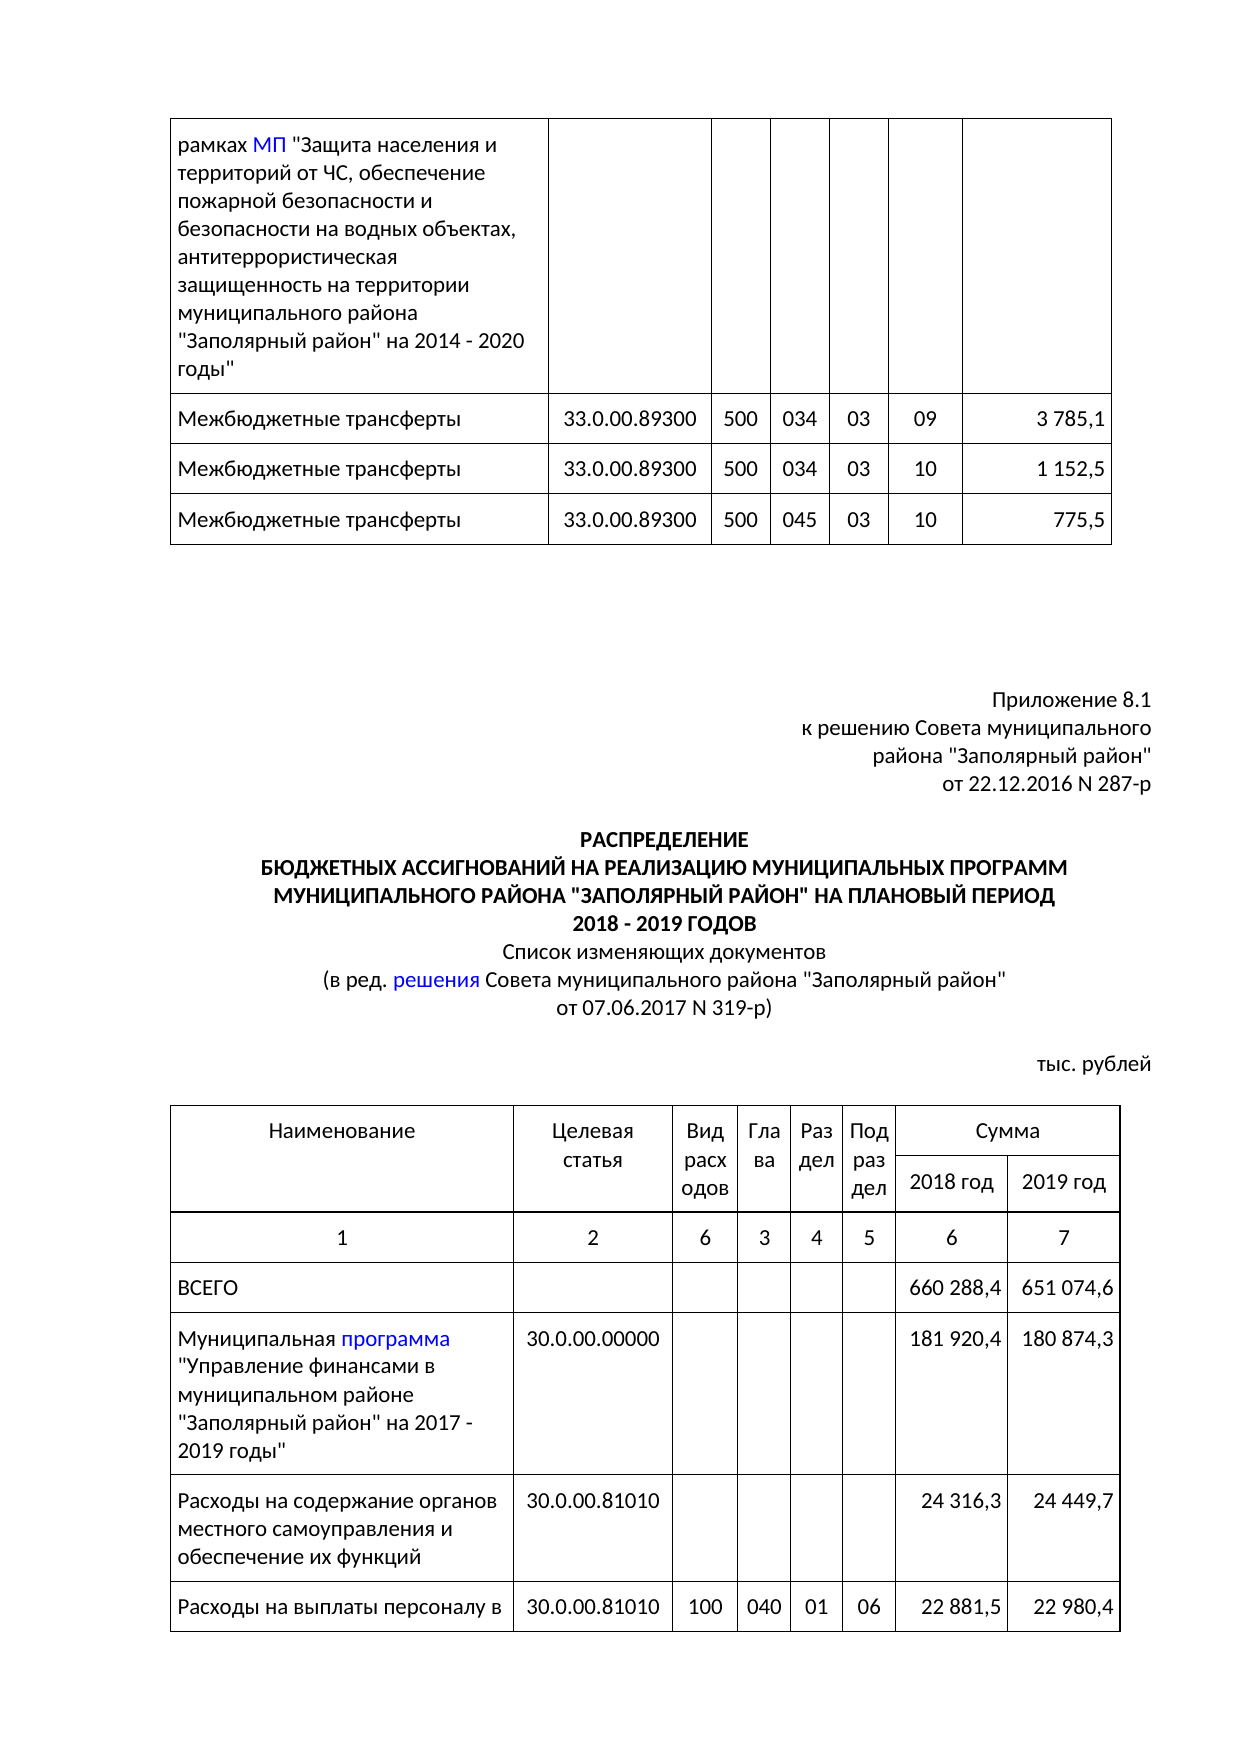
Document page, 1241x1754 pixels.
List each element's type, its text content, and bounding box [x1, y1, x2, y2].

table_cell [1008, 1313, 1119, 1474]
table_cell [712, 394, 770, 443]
text Список изменяющих документов [177, 937, 1152, 965]
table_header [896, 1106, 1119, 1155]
text к решению Совета муниципального [177, 713, 1152, 741]
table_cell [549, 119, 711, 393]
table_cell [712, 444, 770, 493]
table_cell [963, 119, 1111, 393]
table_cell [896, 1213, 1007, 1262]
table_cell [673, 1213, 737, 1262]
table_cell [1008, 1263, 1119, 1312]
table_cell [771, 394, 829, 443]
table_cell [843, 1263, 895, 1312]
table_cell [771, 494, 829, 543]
text от 22.12.2016 N 287-р [177, 769, 1152, 797]
text (в ред. решения Совета муниципального района "Заполярный район" [177, 965, 1152, 993]
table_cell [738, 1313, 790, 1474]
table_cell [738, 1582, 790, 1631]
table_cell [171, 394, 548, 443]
title БЮДЖЕТНЫХ АССИГНОВАНИЙ НА РЕАЛИЗАЦИЮ МУНИЦИПАЛЬНЫХ ПРОГРАММ [177, 853, 1152, 881]
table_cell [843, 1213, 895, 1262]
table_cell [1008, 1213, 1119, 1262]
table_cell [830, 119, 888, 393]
text от 07.06.2017 N 319-р) [177, 993, 1152, 1021]
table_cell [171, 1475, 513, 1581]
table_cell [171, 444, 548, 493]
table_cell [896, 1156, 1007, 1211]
title РАСПРЕДЕЛЕНИЕ [177, 825, 1152, 853]
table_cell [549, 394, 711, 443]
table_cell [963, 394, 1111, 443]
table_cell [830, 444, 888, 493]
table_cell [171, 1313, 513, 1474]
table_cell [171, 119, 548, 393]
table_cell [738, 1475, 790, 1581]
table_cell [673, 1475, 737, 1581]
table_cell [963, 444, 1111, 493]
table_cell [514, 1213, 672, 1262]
title 2018 - 2019 ГОДОВ [177, 909, 1152, 937]
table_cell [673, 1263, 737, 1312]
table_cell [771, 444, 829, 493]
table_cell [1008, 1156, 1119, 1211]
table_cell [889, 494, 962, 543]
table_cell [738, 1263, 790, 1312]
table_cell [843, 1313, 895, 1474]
text района "Заполярный район" [177, 741, 1152, 769]
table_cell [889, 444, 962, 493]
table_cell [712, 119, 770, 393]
text Приложение 8.1 [177, 685, 1152, 713]
text тыс. рублей [177, 1049, 1152, 1077]
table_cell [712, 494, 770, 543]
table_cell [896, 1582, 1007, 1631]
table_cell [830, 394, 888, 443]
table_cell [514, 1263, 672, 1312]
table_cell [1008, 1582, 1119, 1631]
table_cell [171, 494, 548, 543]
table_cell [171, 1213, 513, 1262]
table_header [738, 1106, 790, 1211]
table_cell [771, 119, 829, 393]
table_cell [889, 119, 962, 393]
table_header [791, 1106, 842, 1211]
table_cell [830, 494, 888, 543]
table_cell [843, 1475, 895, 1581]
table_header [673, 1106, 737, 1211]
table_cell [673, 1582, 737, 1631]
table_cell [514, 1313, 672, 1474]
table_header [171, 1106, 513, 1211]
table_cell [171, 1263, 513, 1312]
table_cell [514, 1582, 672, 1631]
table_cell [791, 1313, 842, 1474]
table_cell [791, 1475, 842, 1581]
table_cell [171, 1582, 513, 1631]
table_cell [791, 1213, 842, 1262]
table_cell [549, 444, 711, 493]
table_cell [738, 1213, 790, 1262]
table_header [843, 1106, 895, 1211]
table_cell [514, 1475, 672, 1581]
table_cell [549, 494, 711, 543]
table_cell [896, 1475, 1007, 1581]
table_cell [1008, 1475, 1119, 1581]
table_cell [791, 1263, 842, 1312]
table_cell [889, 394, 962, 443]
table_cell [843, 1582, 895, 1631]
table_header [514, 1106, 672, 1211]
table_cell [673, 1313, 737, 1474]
title МУНИЦИПАЛЬНОГО РАЙОНА "ЗАПОЛЯРНЫЙ РАЙОН" НА ПЛАНОВЫЙ ПЕРИОД [177, 881, 1152, 909]
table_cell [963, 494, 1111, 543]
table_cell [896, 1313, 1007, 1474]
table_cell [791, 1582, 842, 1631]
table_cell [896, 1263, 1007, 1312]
